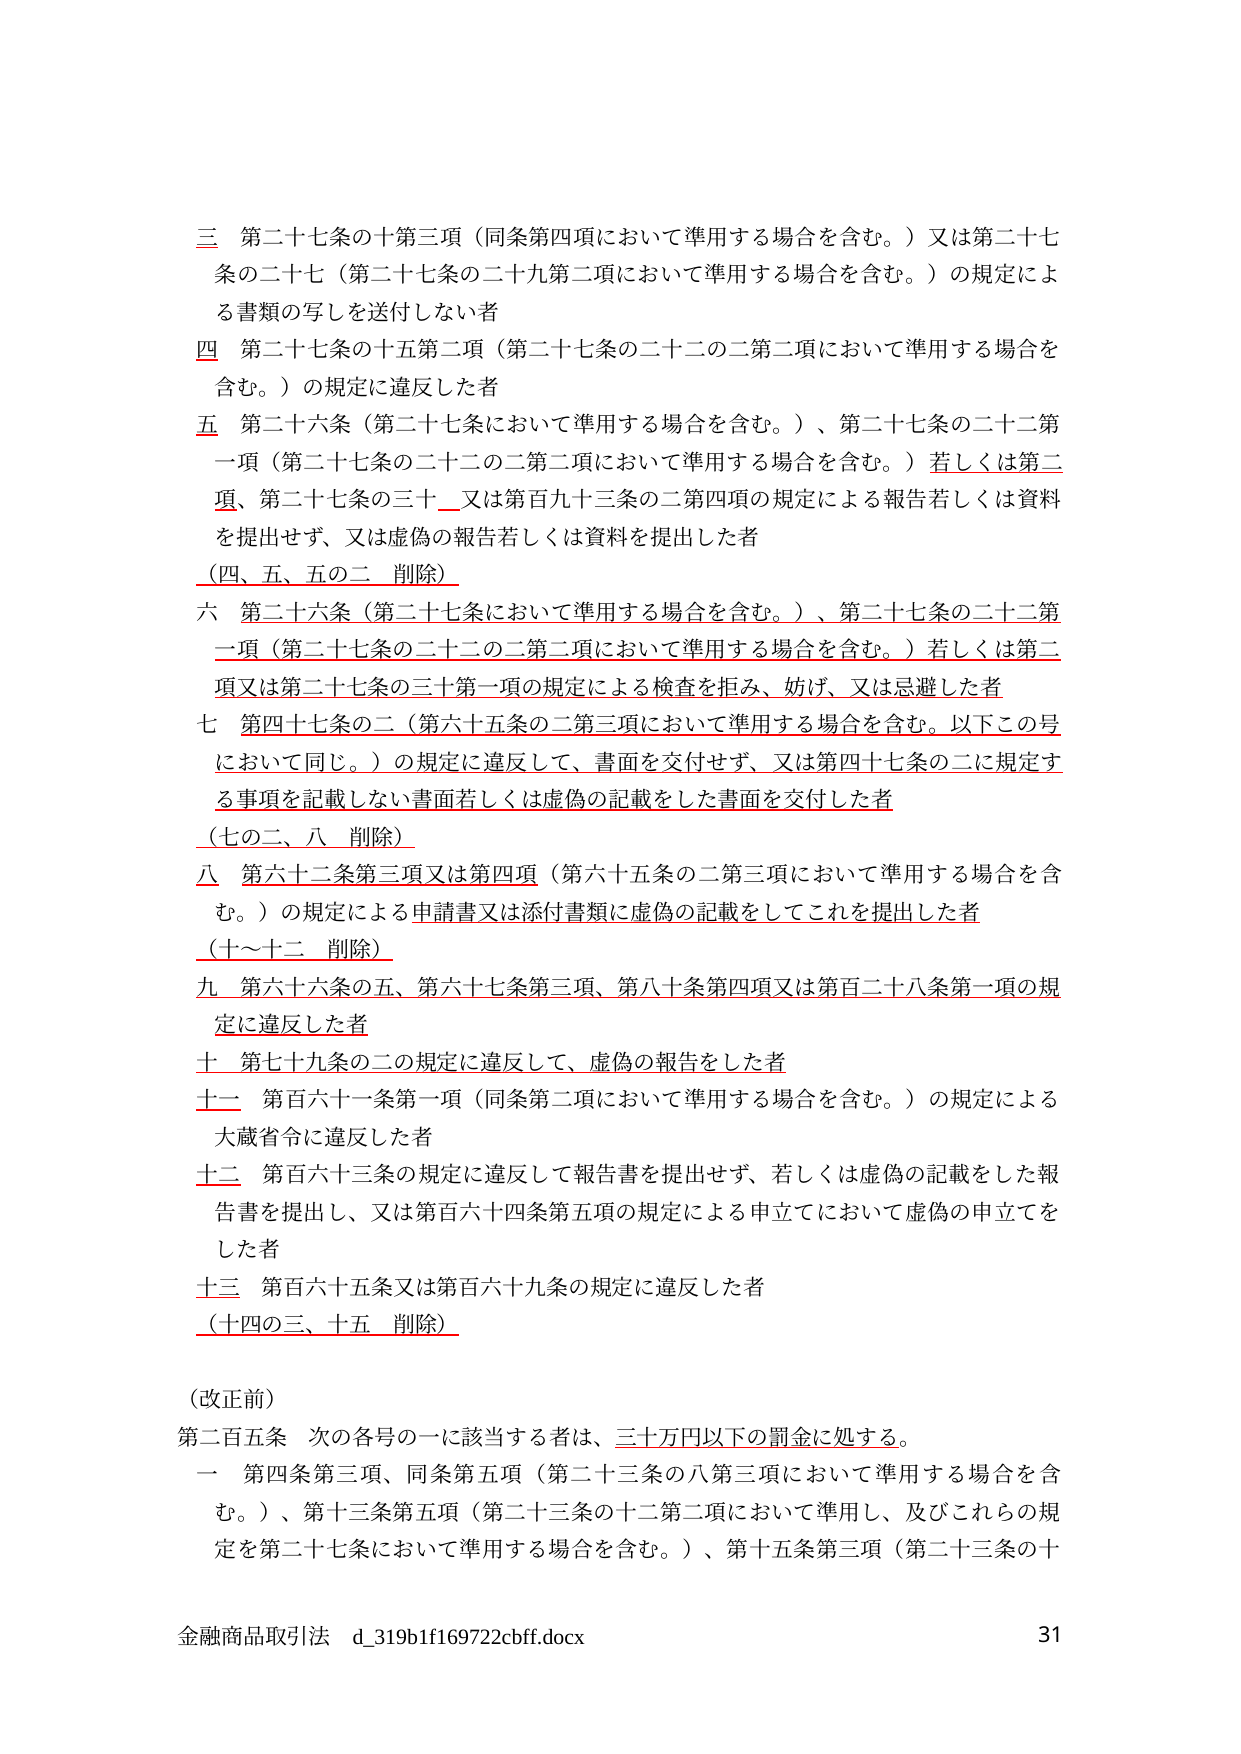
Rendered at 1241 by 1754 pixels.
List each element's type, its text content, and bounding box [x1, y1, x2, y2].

text 六 第二十六条（第二十七条において準用する場合を含む。）、第二十七条の二十二第一項（第二十七条の二十二の二第二項において準用する場合を含む。）若しくは第二項又は第二十七条の三十第一項の規定による検査を拒み、妨げ、又は忌避した者 [196, 592, 1063, 704]
text （改正前） [177, 1379, 1063, 1417]
text 五 第二十六条（第二十七条において準用する場合を含む。）、第二十七条の二十二第一項（第二十七条の二十二の二第二項において準用する場合を含む。）若しくは第二項、第二十七条の三十 又は第百九十三条の二第四項の規定による報告若しくは資料を提出せず、又は虚偽の報告若しくは資料を提出した者 [196, 404, 1063, 554]
text （七の二、八 削除） [196, 817, 1063, 854]
text 十三 第百六十五条又は第百六十九条の規定に違反した者 [196, 1267, 1063, 1304]
text 十 第七十九条の二の規定に違反して、虚偽の報告をした者 [196, 1042, 1063, 1079]
text （十～十二 削除） [196, 929, 1063, 967]
text 十一 第百六十一条第一項（同条第二項において準用する場合を含む。）の規定による大蔵省令に違反した者 [196, 1079, 1063, 1154]
text （四、五、五の二 削除） [196, 554, 1063, 592]
text 四 第二十七条の十五第二項（第二十七条の二十二の二第二項において準用する場合を含む。）の規定に違反した者 [196, 329, 1063, 404]
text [196, 1454, 1063, 1567]
text 七 第四十七条の二（第六十五条の二第三項において準用する場合を含む。以下この号において同じ。）の規定に違反して、書面を交付せず、又は第四十七条の二に規定する事項を記載しない書面若しくは虚偽の記載をした書面を交付した者 [196, 704, 1063, 817]
text （十四の三、十五 削除） [196, 1304, 1063, 1342]
text 八 第六十二条第三項又は第四項（第六十五条の二第三項において準用する場合を含む。）の規定による申請書又は添付書類に虚偽の記載をしてこれを提出した者 [196, 854, 1063, 929]
text 十二 第百六十三条の規定に違反して報告書を提出せず、若しくは虚偽の記載をした報告書を提出し、又は第百六十四条第五項の規定による申立てにおいて虚偽の申立てをした者 [196, 1154, 1063, 1267]
text 三 第二十七条の十第三項（同条第四項において準用する場合を含む。）又は第二十七条の二十七（第二十七条の二十九第二項において準用する場合を含む。）の規定による書類の写しを送付しない者 [196, 217, 1063, 329]
text 第二百五条 次の各号の一に該当する者は、三十万円以下の罰金に処する。 [177, 1417, 1063, 1454]
text 九 第六十六条の五、第六十七条第三項、第八十条第四項又は第百二十八条第一項の規定に違反した者 [196, 967, 1063, 1042]
